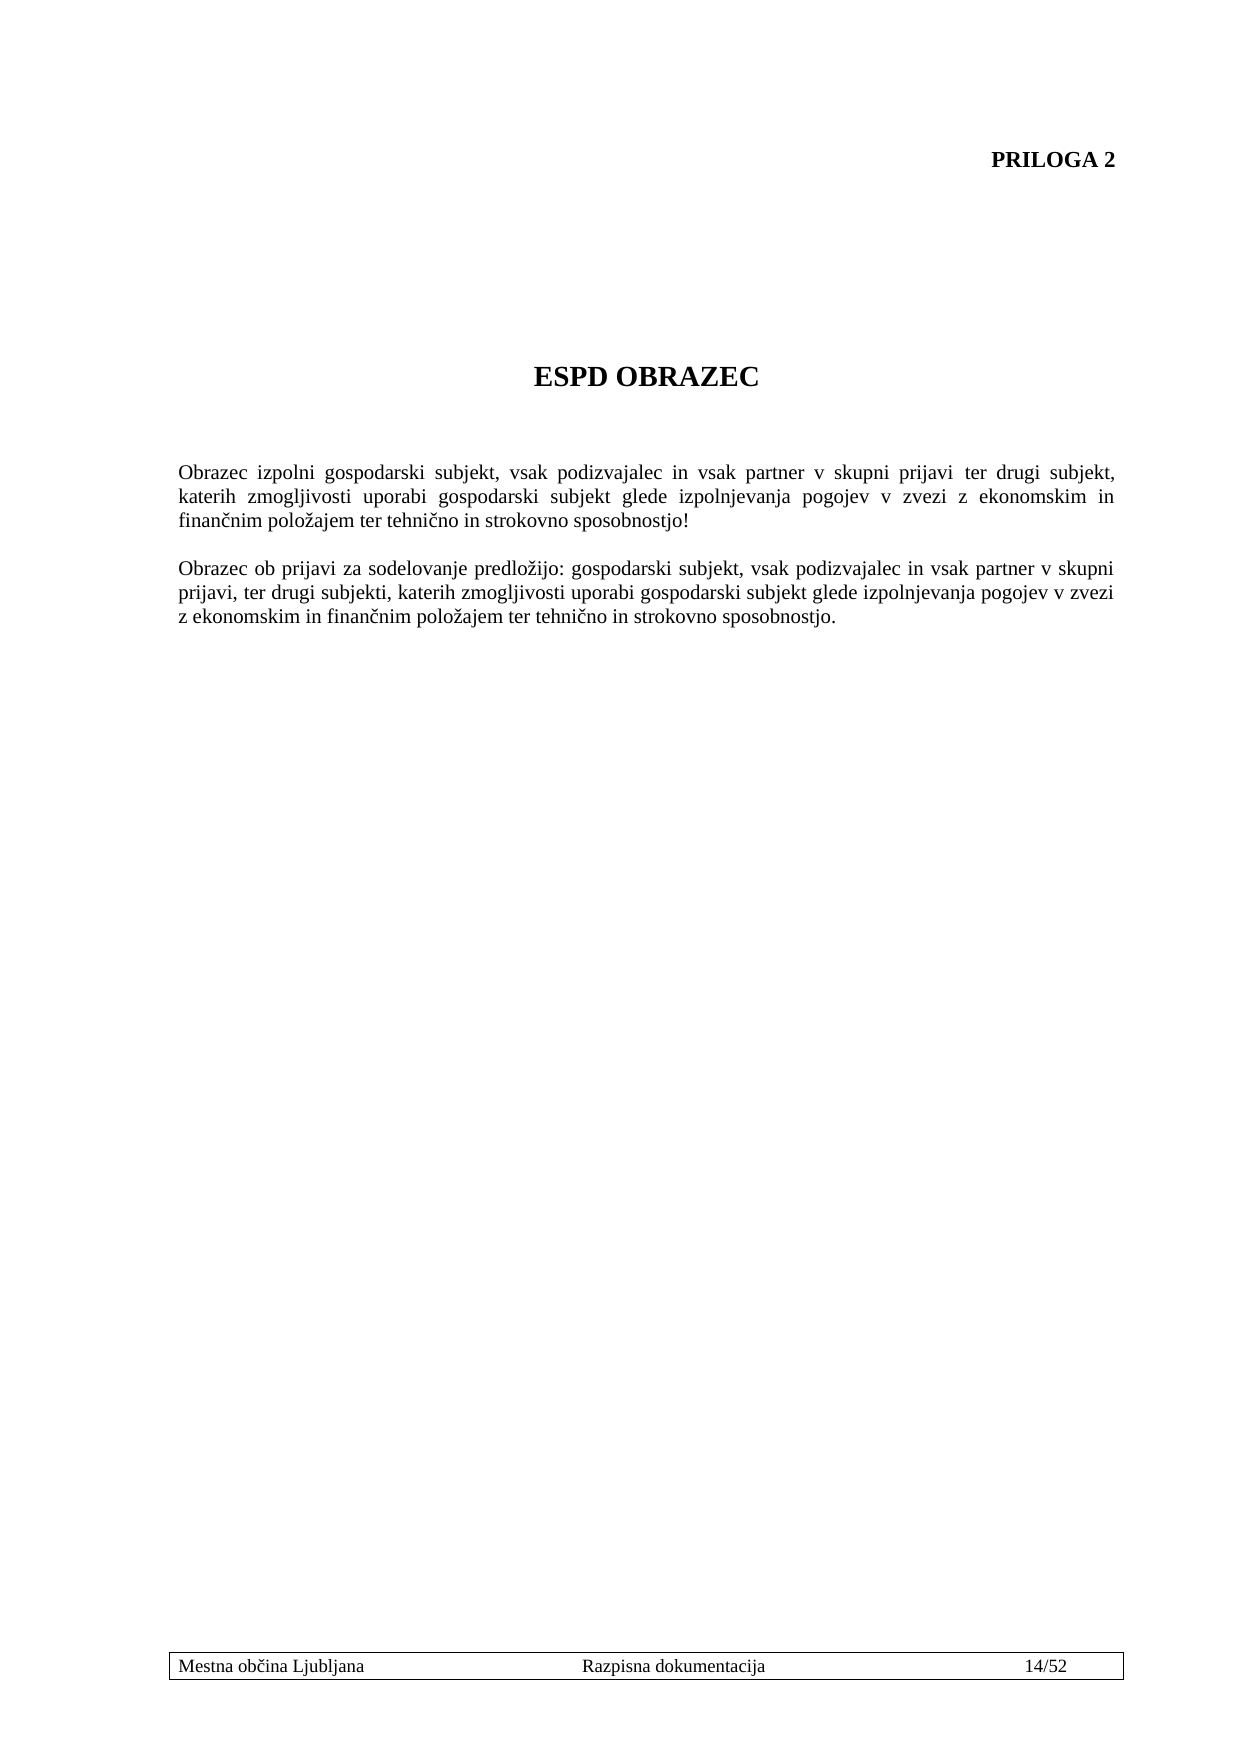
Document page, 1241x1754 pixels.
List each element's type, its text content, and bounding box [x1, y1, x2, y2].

text Obrazec izpolni gospodarski subjekt, vsak podizvajalec in vsak partner v skupni prijavi ter drugi subjekt, katerih zmogljivosti uporabi gospodarski subjekt glede izpolnjevanja pogojev v zvezi z ekonomskim in finančnim položajem ter tehnično in strokovno sposobnostjo! [178, 460, 1115, 532]
text PRILOGA 2 [178, 146, 1115, 172]
text ESPD OBRAZEC [178, 359, 1115, 393]
text Obrazec ob prijavi za sodelovanje predložijo: gospodarski subjekt, vsak podizvajalec in vsak partner v skupni prijavi, ter drugi subjekti, katerih zmogljivosti uporabi gospodarski subjekt glede izpolnjevanja pogojev v zvezi z ekonomskim in finančnim položajem ter tehnično in strokovno sposobnostjo. [178, 556, 1115, 628]
